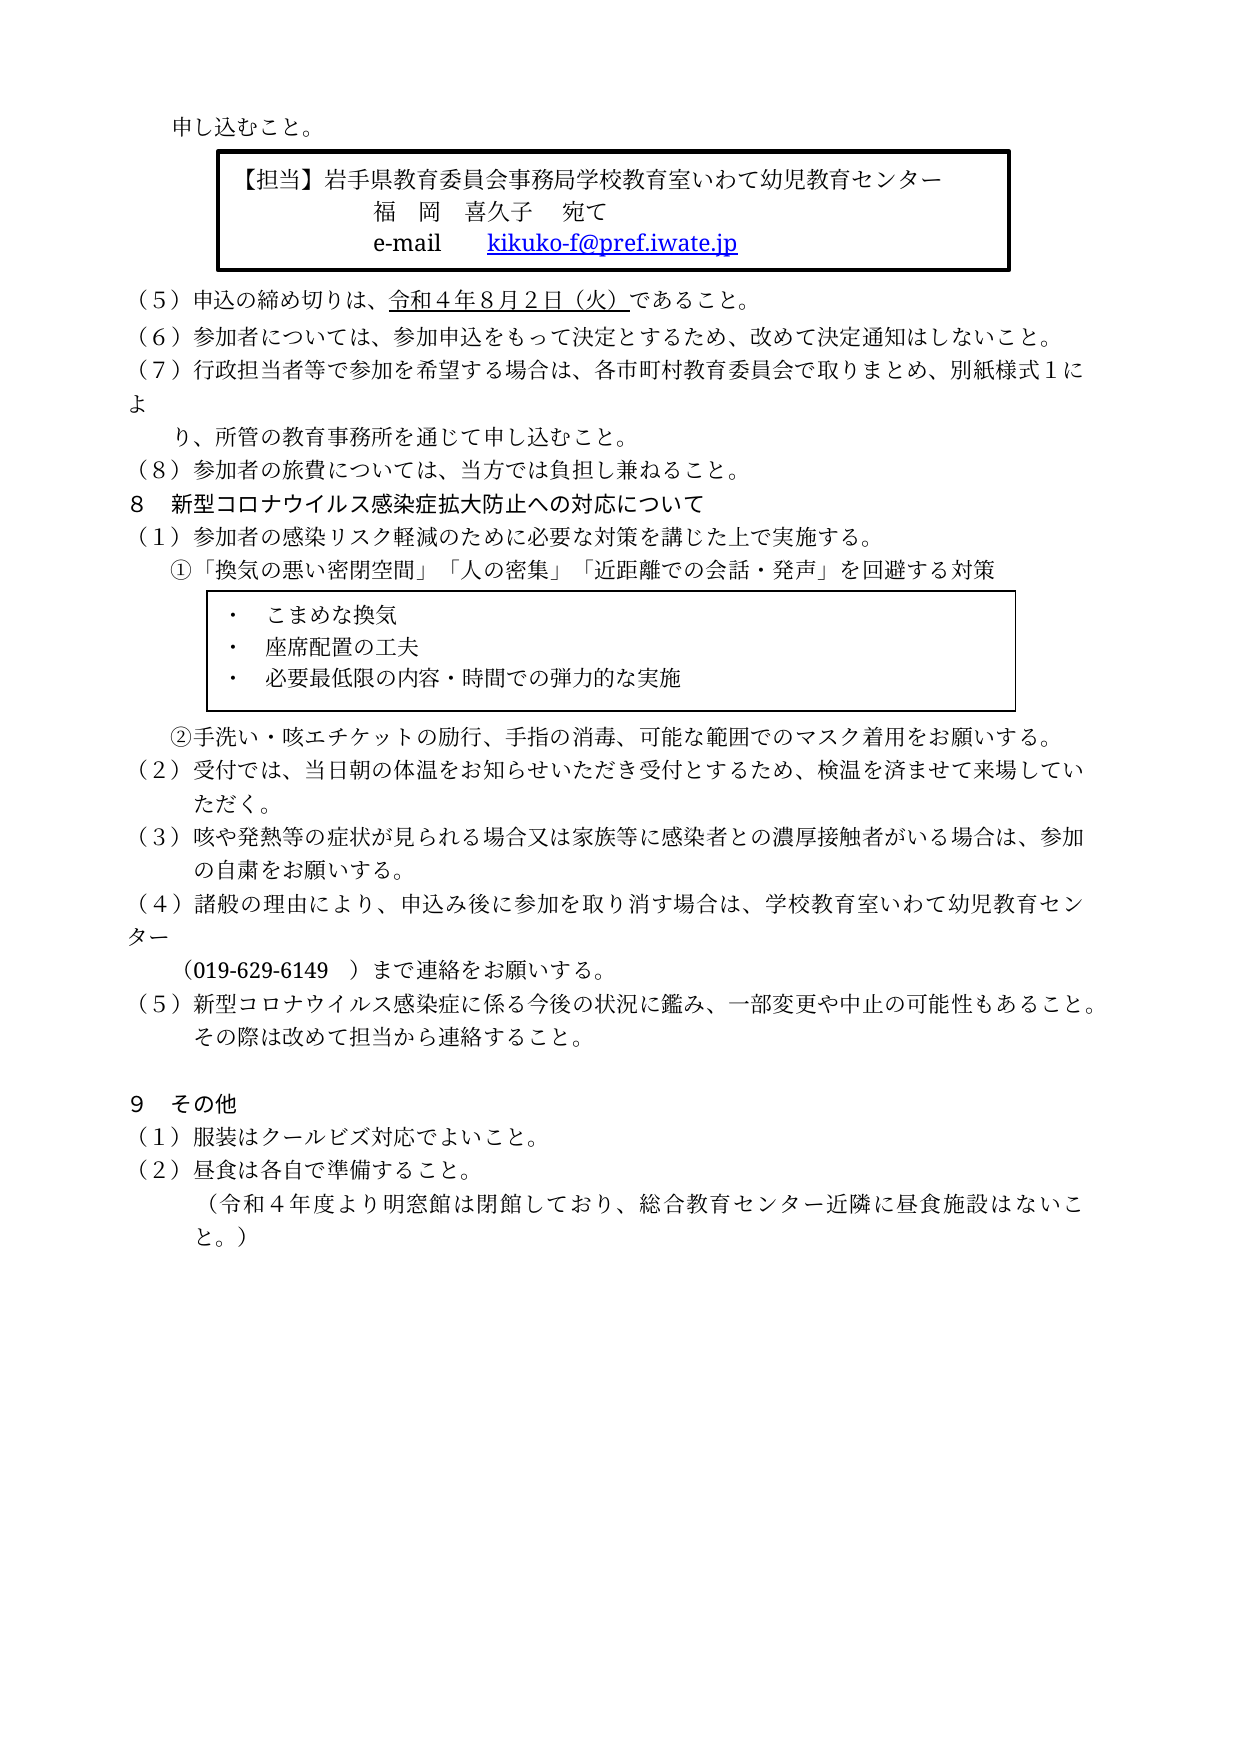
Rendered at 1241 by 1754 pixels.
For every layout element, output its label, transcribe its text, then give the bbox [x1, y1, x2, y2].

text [126, 110, 1085, 142]
text （４）諸般の理由により、申込み後に参加を取り消す場合は、学校教育室いわて幼児教育センター [126, 886, 1085, 953]
text ②手洗い・咳エチケットの励行、手指の消毒、可能な範囲でのマスク着用をお願いする。 [126, 719, 1085, 753]
text （２）受付では、当日朝の体温をお知らせいただき受付とするため、検温を済ませて来場していただく。 [126, 753, 1085, 819]
text （１）服装はクールビズ対応でよいこと。 [126, 1119, 1085, 1153]
text （令和４年度より明窓館は閉館しており、総合教育センター近隣に昼食施設はないこと。） [126, 1186, 1085, 1253]
text り、所管の教育事務所を通じて申し込むこと。 [126, 419, 1085, 453]
text （３）咳や発熱等の症状が見られる場合又は家族等に感染者との濃厚接触者がいる場合は、参加の自粛をお願いする。 [126, 819, 1085, 886]
text ９ その他 [126, 1086, 1085, 1119]
text ①「換気の悪い密閉空間」「人の密集」「近距離での会話・発声」を回避する対策 [126, 553, 1085, 586]
text （７）行政担当者等で参加を希望する場合は、各市町村教育委員会で取りまとめ、別紙様式１によ [126, 353, 1085, 419]
text （５）申込の締め切りは、令和４年８月２日（火）であること。 [126, 283, 1085, 314]
text （６）参加者については、参加申込をもって決定とするため、改めて決定通知はしないこと。 [126, 319, 1085, 353]
text （８）参加者の旅費については、当方では負担し兼ねること。 [126, 453, 1085, 486]
text （２）昼食は各自で準備すること。 [126, 1153, 1085, 1186]
text （５）新型コロナウイルス感染症に係る今後の状況に鑑み、一部変更や中止の可能性もあること。その際は改めて担当から連絡すること。 [126, 986, 1085, 1053]
text ８ 新型コロナウイルス感染症拡大防止への対応について [126, 486, 1085, 519]
text （019-629-6149）まで連絡をお願いする。 [126, 953, 1085, 986]
text （１）参加者の感染リスク軽減のために必要な対策を講じた上で実施する。 [126, 519, 1085, 553]
